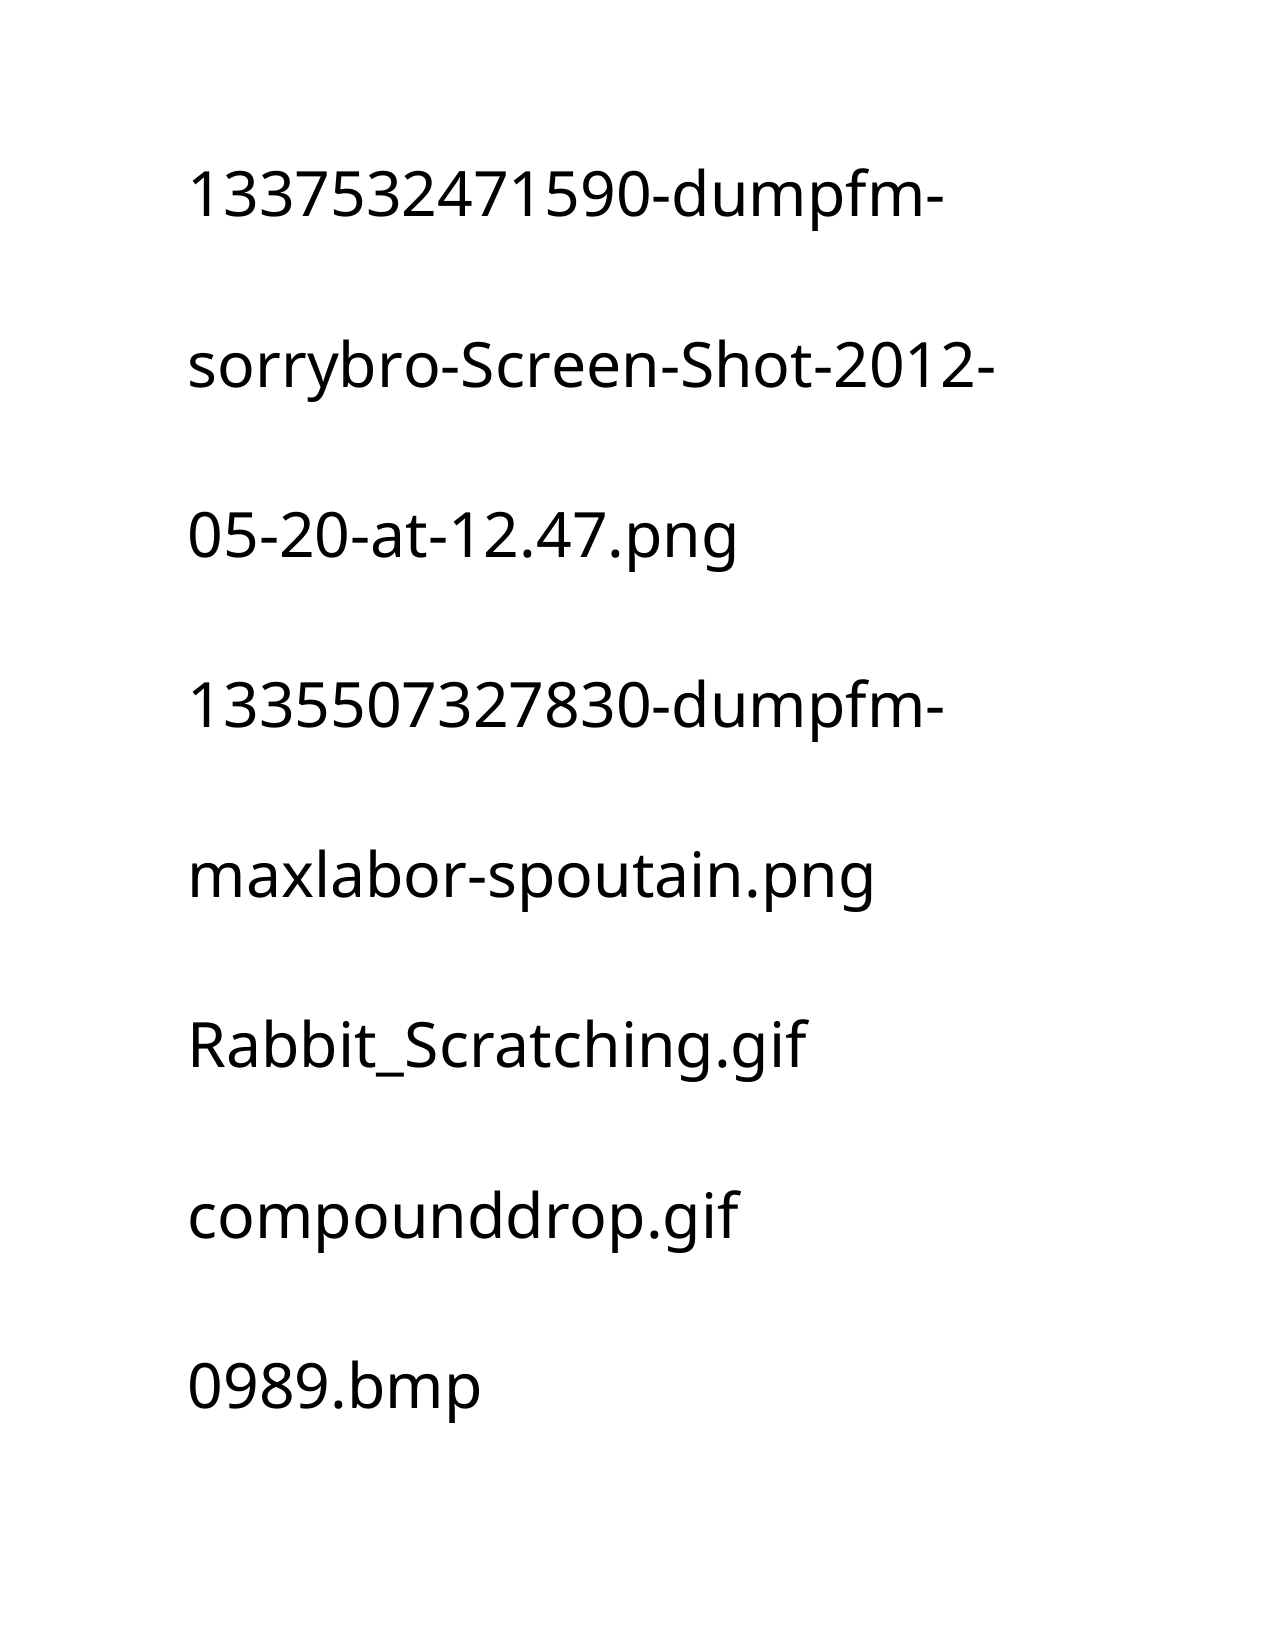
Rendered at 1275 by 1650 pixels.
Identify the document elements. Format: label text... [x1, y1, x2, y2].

text 1335507327830-dumpfm-maxlabor-spoutain.png [187, 661, 1087, 916]
text Rabbit_Scratching.gif [187, 1001, 1087, 1086]
text 1337532471590-dumpfm-sorrybro-Screen-Shot-2012-05-20-at-12.47.png [187, 150, 1087, 576]
text compounddrop.gif [187, 1171, 1087, 1256]
text 0989.bmp [187, 1341, 1087, 1427]
